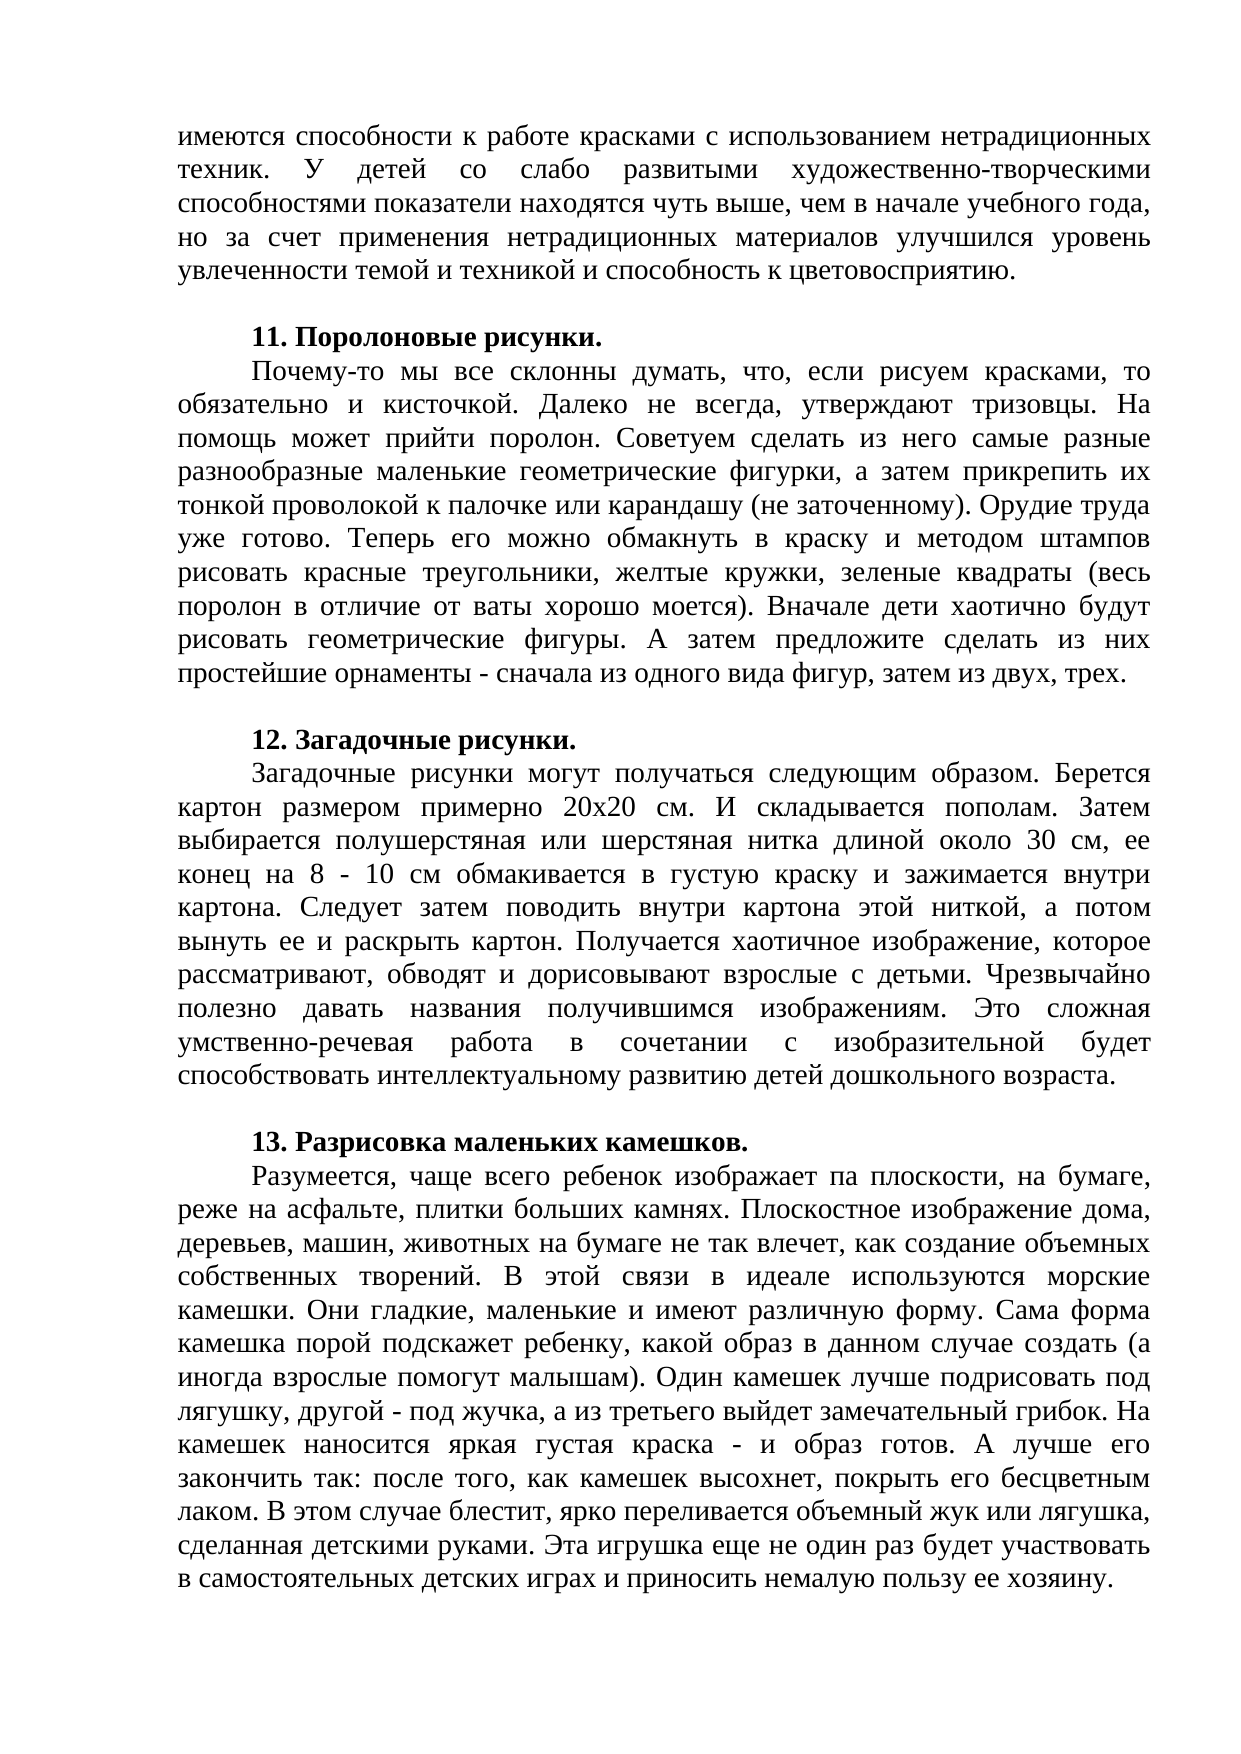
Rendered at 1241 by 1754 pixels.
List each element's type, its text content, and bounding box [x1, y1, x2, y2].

text 12. Загадочные рисунки. [177, 722, 1152, 755]
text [177, 118, 1152, 286]
text 11. Поролоновые рисунки. [177, 319, 1152, 353]
text Почему-то мы все склонны думать, что, если рисуем красками, то обязательно и кисточкой. Далеко не всегда, утверждают тризовцы. На помощь может прийти поролон. Советуем сделать из него самые разные разнообразные маленькие геометрические фигурки, а затем прикрепить их тонкой проволокой к палочке или карандашу (не заточенному). Орудие труда уже готово. Теперь его можно обмакнуть в краску и методом штампов рисовать красные треугольники, желтые кружки, зеленые квадраты (весь поролон в отличие от ваты хорошо моется). Вначале дети хаотично будут рисовать геометрические фигуры. А затем предложите сделать из них простейшие орнаменты - сначала из одного вида фигур, затем из двух, трех. [177, 353, 1152, 688]
text 13. Разрисовка маленьких камешков. [177, 1124, 1152, 1158]
text Разумеется, чаще всего ребенок изображает па плоскости, на бумаге, реже на асфальте, плитки больших камнях. Плоскостное изображение дома, деревьев, машин, животных на бумаге не так влечет, как создание объемных собственных творений. В этой связи в идеале используются морские камешки. Они гладкие, маленькие и имеют различную форму. Сама форма камешка порой подскажет ребенку, какой образ в данном случае создать (а иногда взрослые помогут малышам). Один камешек лучше подрисовать под лягушку, другой - под жучка, а из третьего выйдет замечательный грибок. На камешек наносится яркая густая краска - и образ готов. А лучше его закончить так: после того, как камешек высохнет, покрыть его бесцветным лаком. В этом случае блестит, ярко переливается объемный жук или лягушка, сделанная детскими руками. Эта игрушка еще не один раз будет участвовать в самостоятельных детских играх и приносить немалую пользу ее хозяину. [177, 1158, 1152, 1594]
text Загадочные рисунки могут получаться следующим образом. Берется картон размером примерно 20х20 см. И складывается пополам. Затем выбирается полушерстяная или шерстяная нитка длиной около 30 см, ее конец на 8 - 10 см обмакивается в густую краску и зажимается внутри картона. Следует затем поводить внутри картона этой ниткой, а потом вынуть ее и раскрыть картон. Получается хаотичное изображение, которое рассматривают, обводят и дорисовывают взрослые с детьми. Чрезвычайно полезно давать названия получившимся изображениям. Это сложная умственно-речевая работа в сочетании с изобразительной будет способствовать интеллектуальному развитию детей дошкольного возраста. [177, 755, 1152, 1091]
